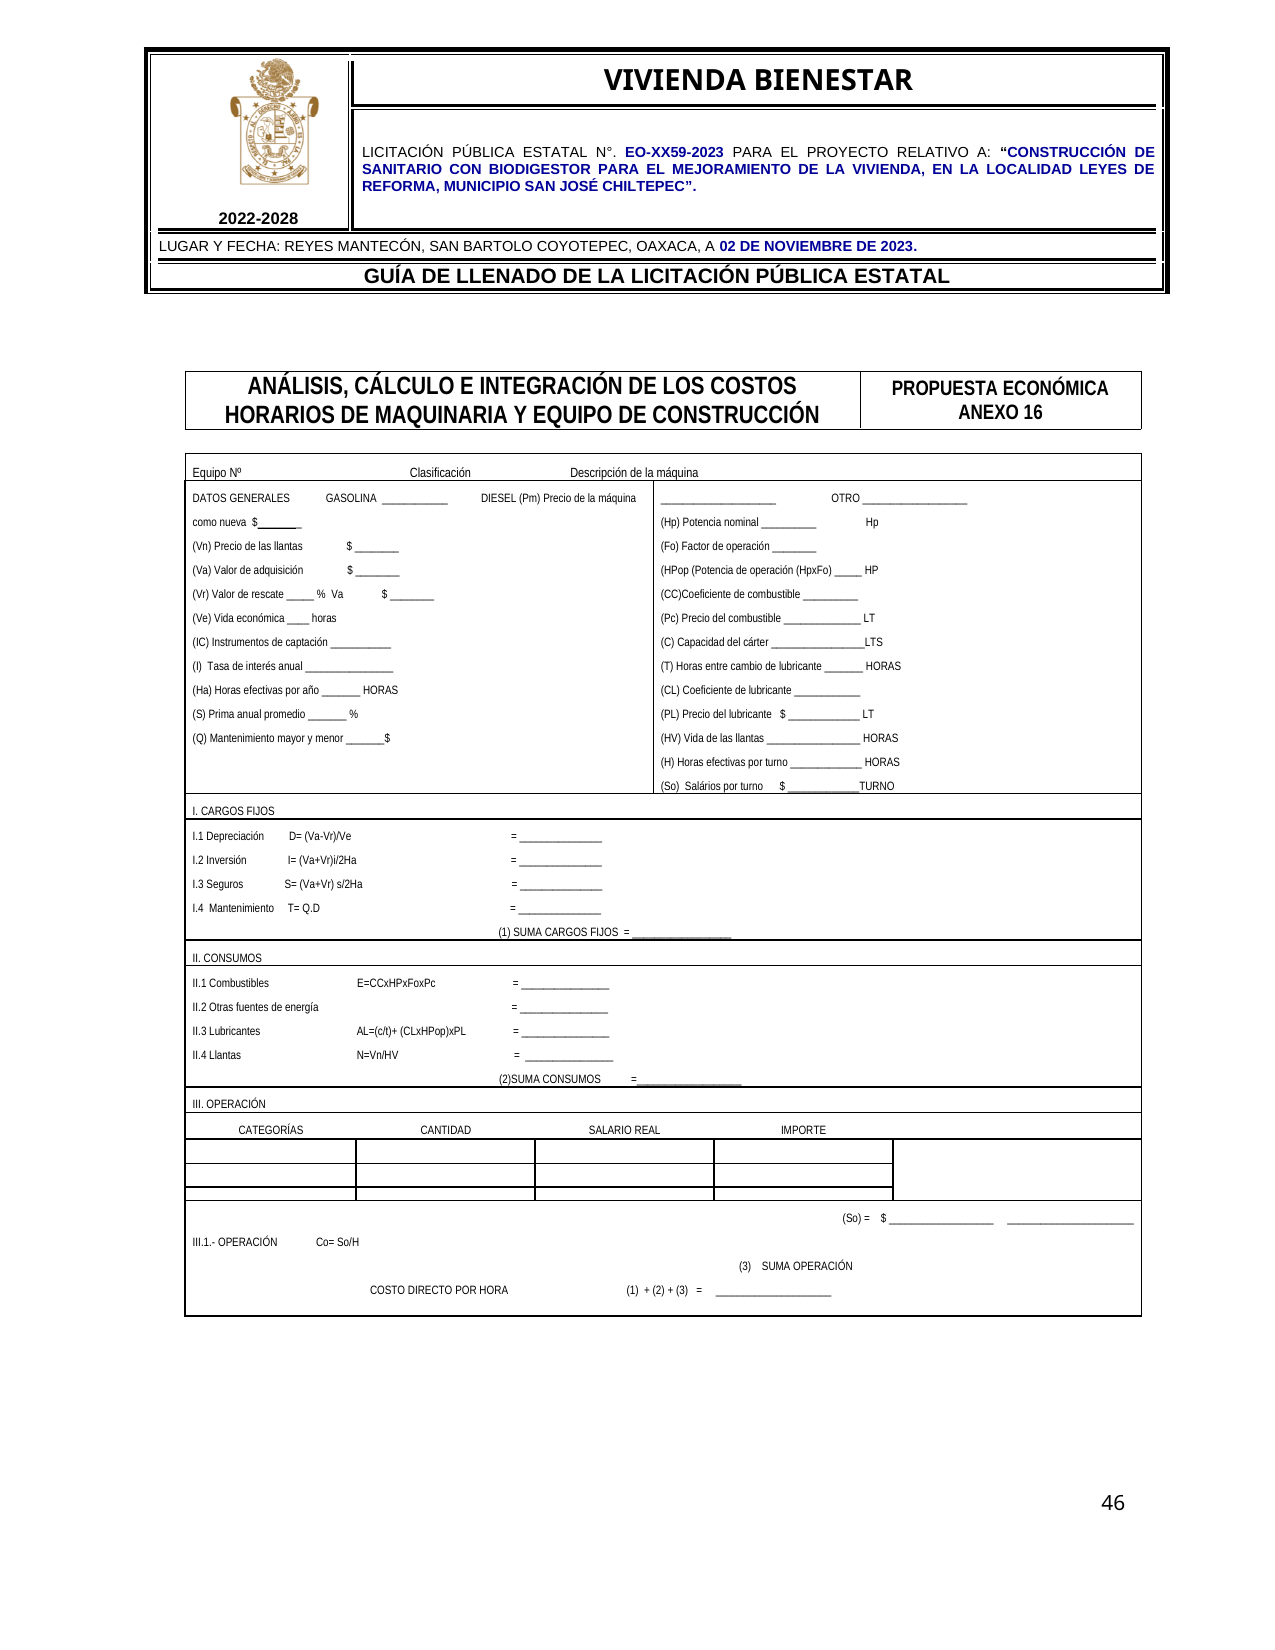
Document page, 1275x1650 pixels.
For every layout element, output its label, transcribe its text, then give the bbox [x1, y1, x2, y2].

table_cell I. CARGOS FIJOS [186, 794, 1141, 818]
picture [225, 55, 322, 183]
table_cell [186, 1140, 355, 1163]
table_cell CANTIDAD [356, 1113, 535, 1138]
table_cell [894, 1140, 1141, 1199]
table_cell SALARIO REAL [535, 1113, 714, 1138]
table_cell CATEGORÍAS [186, 1113, 356, 1138]
table_cell [715, 1164, 892, 1186]
table_cell I.1 Depreciación D= (Va-Vr)/Ve = _______________ I.2 Inversión I= (Va+Vr)i/2Ha = _______________ I.3 Seguros S= (Va+Vr) s/2Ha = _______________ I.4 Mantenimiento T= Q.D = _______________ (1) SUMA CARGOS FIJOS = __________________ [186, 820, 1141, 939]
table_cell [715, 1188, 892, 1199]
table_header ANÁLISIS, CÁLCULO E INTEGRACIÓN DE LOS COSTOS HORARIOS DE MAQUINARIA Y EQUIPO DE CONSTRUCCIÓN [186, 372, 860, 428]
table_cell [893, 1113, 1141, 1138]
table_cell III. OPERACIÓN [186, 1088, 1141, 1112]
table_cell _____________________ OTRO ___________________ (Hp) Potencia nominal __________ Hp (Fo) Factor de operación ________ (HPop (Potencia de operación (HpxFo) _____ HP (CC)Coeficiente de combustible __________ (Pc) Precio del combustible ______________ LT (C) Capacidad del cárter _________________LTS (T) Horas entre cambio de lubricante _______ HORAS (CL) Coeficiente de lubricante ____________ (PL) Precio del lubricante $ _____________ LT (HV) Vida de las llantas _________________ HORAS (H) Horas efectivas por turno _____________ HORAS (So) Salários por turno $ _____________TURNO [654, 481, 1141, 793]
table_cell [536, 1140, 713, 1163]
table_cell IMPORTE [714, 1113, 893, 1138]
table_cell II. CONSUMOS [186, 941, 1141, 965]
table_cell [186, 1188, 355, 1199]
table_cell II.1 Combustibles E=CCxHPxFoxPc = ________________ II.2 Otras fuentes de energía = ________________ II.3 Lubricantes AL=(c/t)+ (CLxHPop)xPL = ________________ II.4 Llantas N=Vn/HV = ________________ (2)SUMA CONSUMOS =___________________ [186, 966, 1141, 1086]
table_cell [357, 1164, 534, 1186]
table_header Equipo Nº Clasificación Descripción de la máquina [186, 454, 1141, 480]
table_cell (So) = $ ___________________ _______________________ III.1.- OPERACIÓN Co= So/H SUMA OPERACIÓN COSTO DIRECTO POR HORA (1) + (2) + (3) = _____________________ [186, 1201, 1141, 1315]
table_header PROPUESTA ECONÓMICA ANEXO 16 [861, 372, 1141, 428]
table_cell [536, 1164, 713, 1186]
table_cell DATOS GENERALES GASOLINA ____________ DIESEL (Pm) Precio de la máquina como nueva $________ (Vn) Precio de las llantas $ ________ (Va) Valor de adquisición $ ________ (Vr) Valor de rescate _____ % Va $ ________ (Ve) Vida económica ____ horas (IC) Instrumentos de captación ___________ (I) Tasa de interés anual ________________ (Ha) Horas efectivas por año _______ HORAS (S) Prima anual promedio _______ % (Q) Mantenimiento mayor y menor _______$ [186, 481, 653, 793]
table_cell [357, 1188, 534, 1199]
table_cell [715, 1140, 892, 1163]
table_cell [536, 1188, 713, 1199]
table_cell [357, 1140, 534, 1163]
table_cell [186, 1164, 355, 1186]
